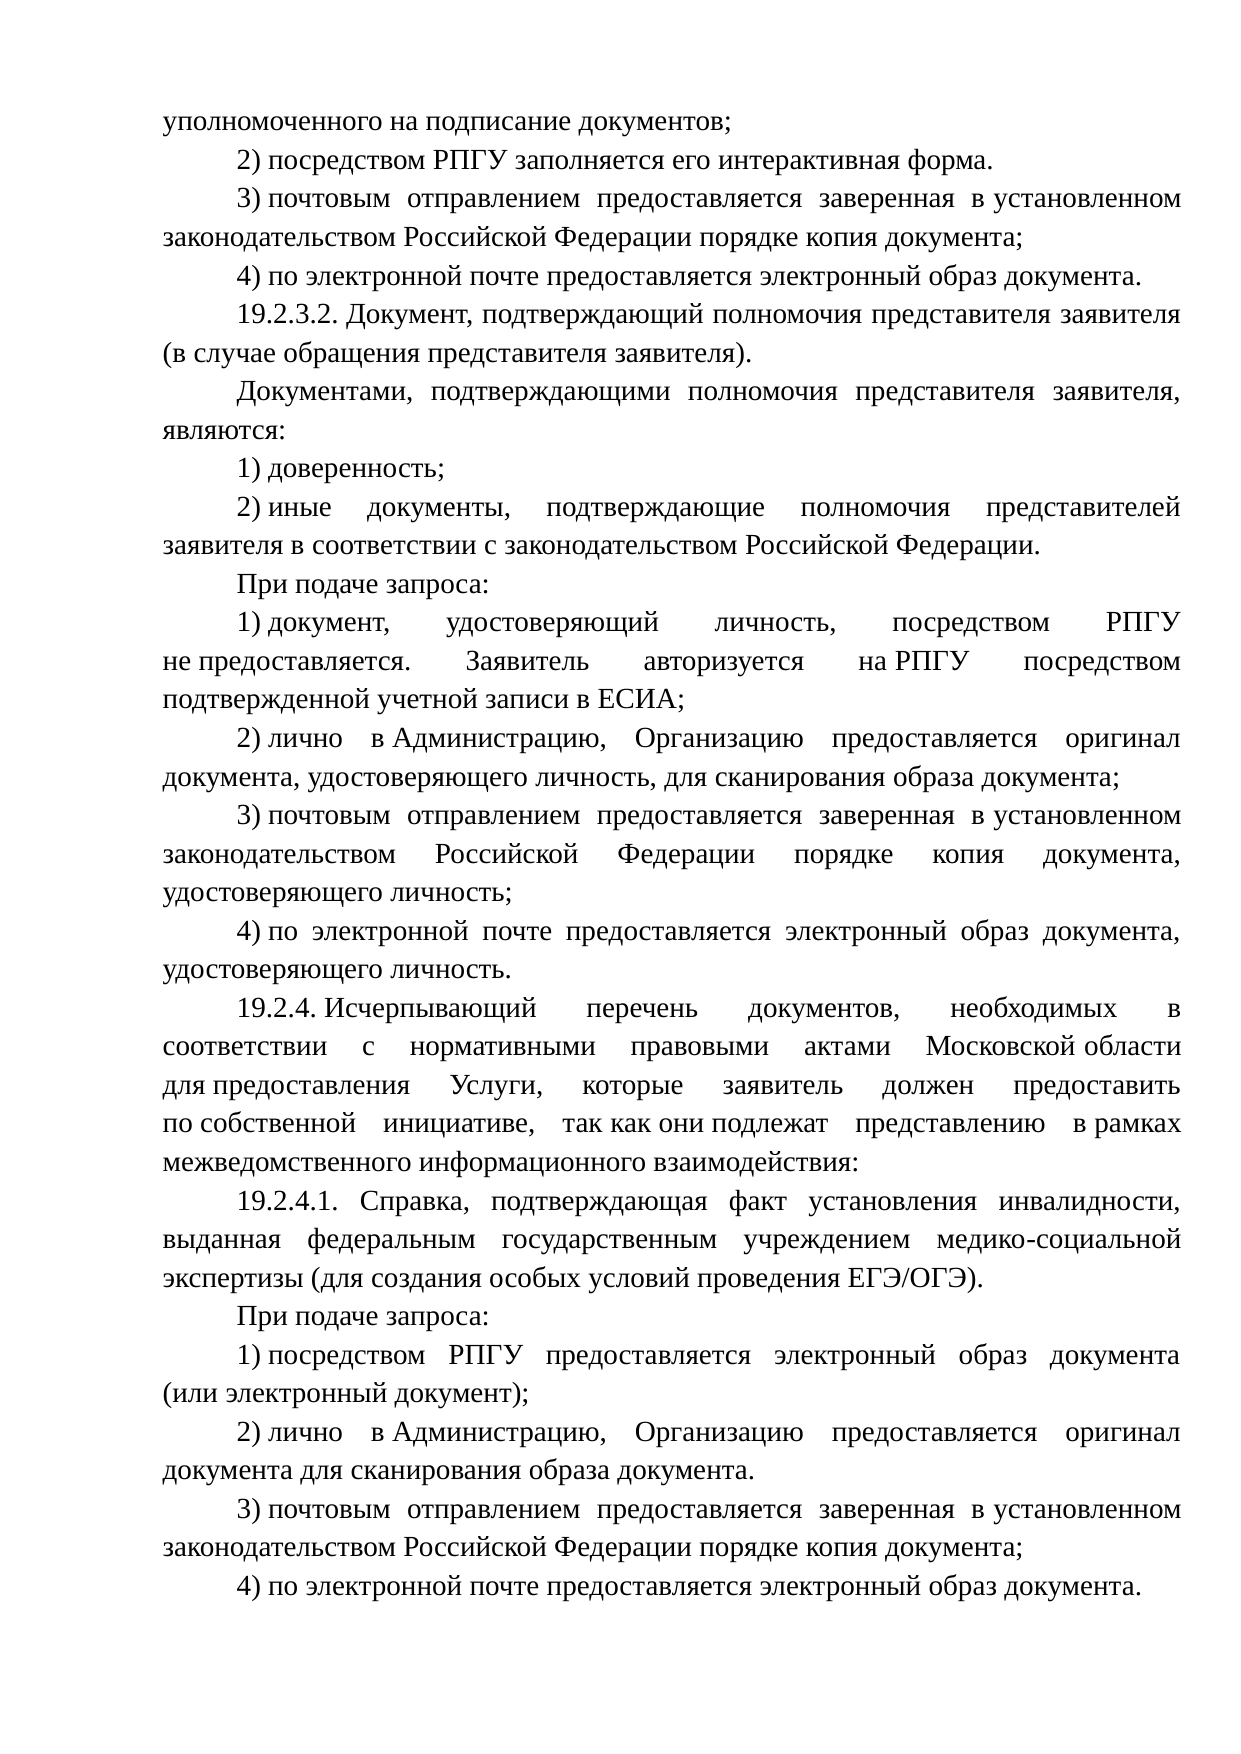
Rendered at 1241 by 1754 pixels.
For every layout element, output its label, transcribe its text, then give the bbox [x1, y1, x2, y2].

text 19.2.4. Исчерпывающий перечень документов, необходимых в соответствии с нормативными правовыми актами Московской области для предоставления Услуги, которые заявитель должен предоставить по собственной инициативе, так как они подлежат представлению в рамках межведомственного информационного взаимодействия: [162, 990, 1181, 1178]
text 1) посредством РПГУ предоставляется электронный образ документа (или электронный документ); [162, 1337, 1181, 1409]
text При подаче запроса: [162, 566, 1181, 599]
text 3) почтовым отправлением предоставляется заверенная в установленном законодательством Российской Федерации порядке копия документа, удостоверяющего личность; [162, 797, 1181, 908]
text 2) лично в Администрацию, Организацию предоставляется оригинал документа, удостоверяющего личность, для сканирования образа документа; [162, 720, 1181, 792]
text 19.2.4.1. Справка, подтверждающая факт установления инвалидности, выданная федеральным государственным учреждением медико⁠-⁠социальной экспертизы (для создания особых условий проведения ЕГЭ/ОГЭ). [162, 1183, 1181, 1293]
text 2) иные документы, подтверждающие полномочия представителей заявителя в соответствии с законодательством Российской Федерации. [162, 489, 1181, 561]
text 3) почтовым отправлением предоставляется заверенная в установленном законодательством Российской Федерации порядке копия документа; [162, 1491, 1181, 1563]
text 2) лично в Администрацию, Организацию предоставляется оригинал документа для сканирования образа документа. [162, 1414, 1181, 1486]
text 4) по электронной почте предоставляется электронный образ документа. [162, 1568, 1181, 1602]
text Документами, подтверждающими полномочия представителя заявителя, являются: [162, 373, 1181, 445]
text 3) почтовым отправлением предоставляется заверенная в установленном законодательством Российской Федерации порядке копия документа; [162, 181, 1181, 253]
text 1) доверенность; [162, 450, 1181, 484]
text 4) по электронной почте предоставляется электронный образ документа, удостоверяющего личность. [162, 913, 1181, 985]
text 2) посредством РПГУ заполняется его интерактивная форма. [162, 142, 1181, 176]
text 4) по электронной почте предоставляется электронный образ документа. [162, 258, 1181, 291]
text 1) документ, удостоверяющий личность, посредством РПГУ не предоставляется. Заявитель авторизуется на РПГУ посредством подтвержденной учетной записи в ЕСИА; [162, 604, 1181, 715]
text 19.2.3.2. Документ, подтверждающий полномочия представителя заявителя (в случае обращения представителя заявителя). [162, 296, 1181, 368]
text При подаче запроса: [162, 1298, 1181, 1332]
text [162, 103, 1181, 137]
